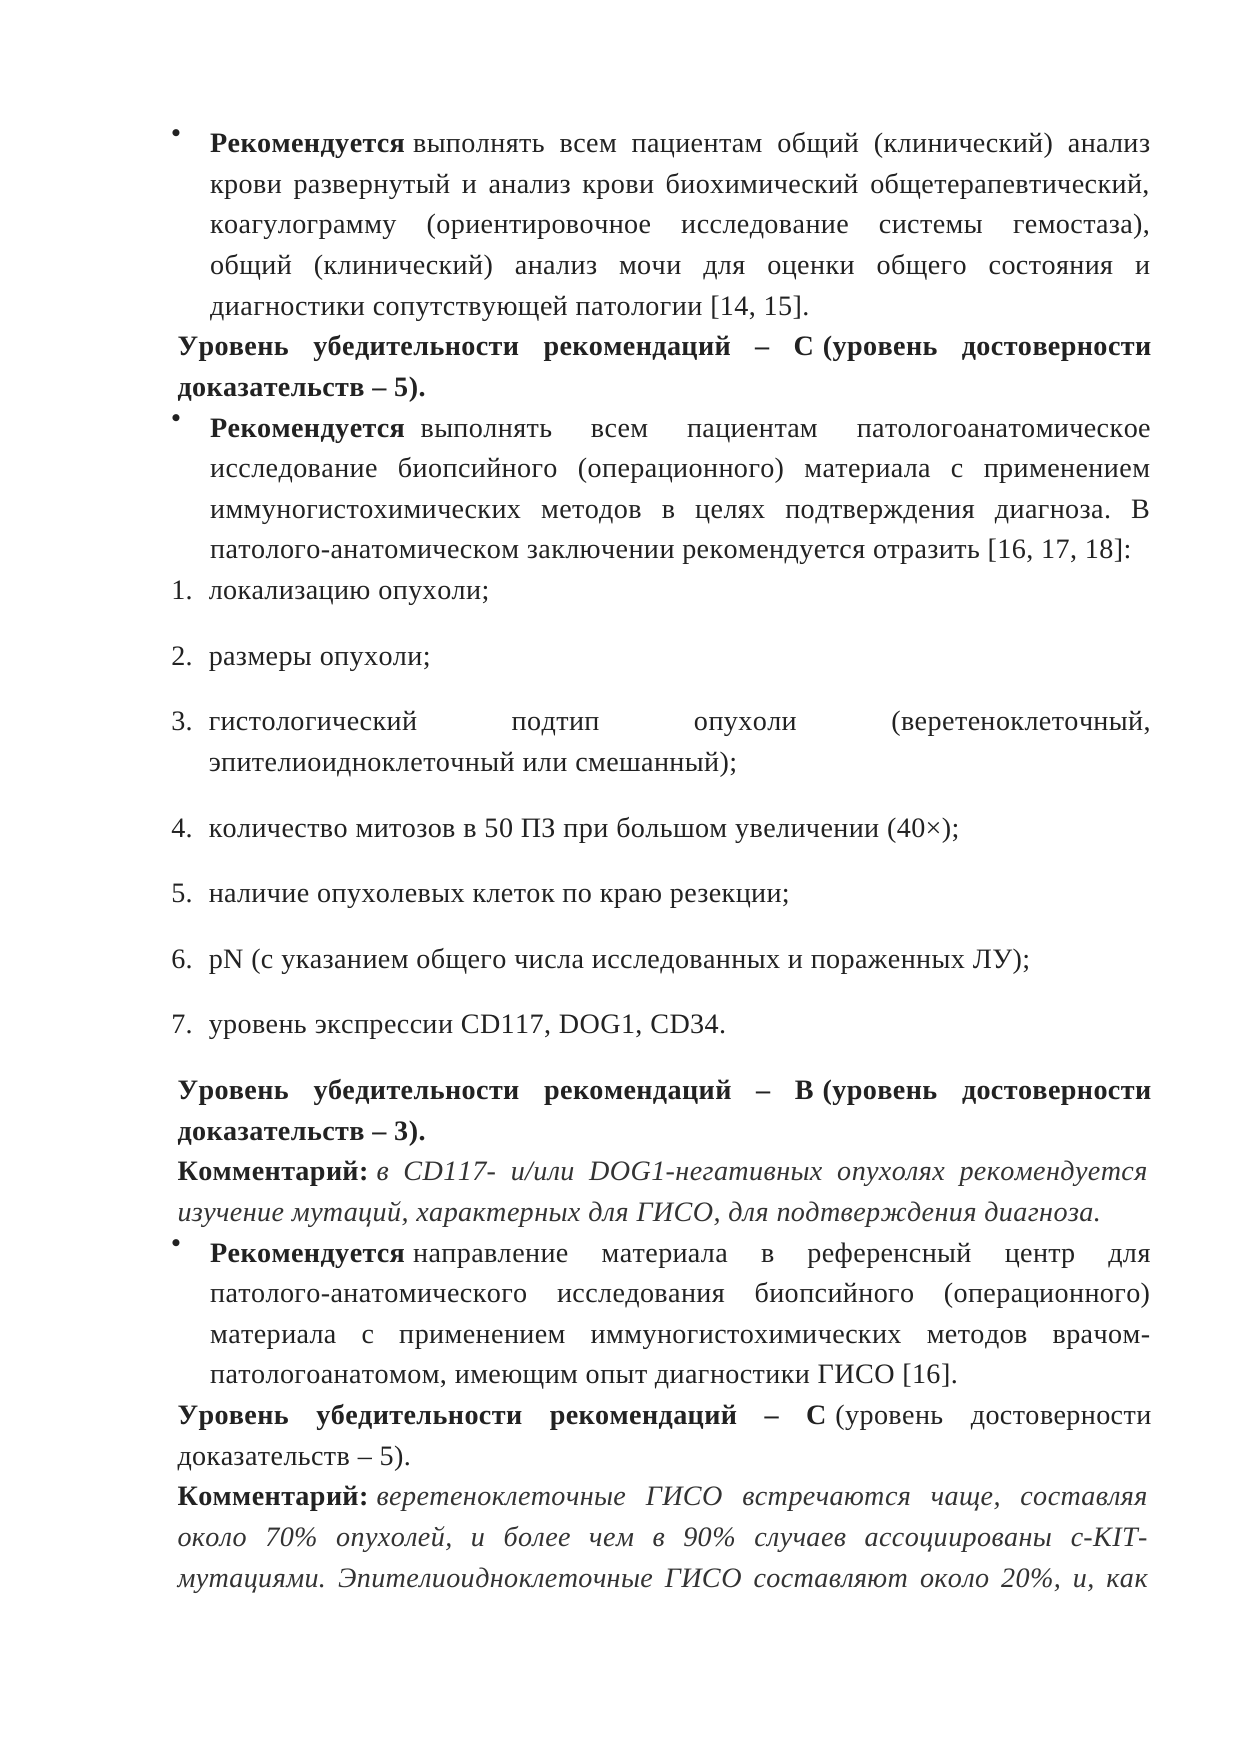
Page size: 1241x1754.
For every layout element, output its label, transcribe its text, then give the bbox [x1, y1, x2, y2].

list размеры опухоли; [171, 631, 1152, 671]
text Уровень убедительности рекомендаций – С (уровень достоверности доказательств – 5). [177, 321, 1152, 402]
list уровень экспрессии CD117, DOG1, CD34. [171, 999, 1152, 1040]
list Рекомендуется выполнять всем пациентам патологоанатомическое исследование биопсийного (операционного) материала с применением иммуногистохимических методов в целях подтверждения диагноза. В патолого-анатомическом заключении рекомендуется отразить [16, 17, 18]: [172, 402, 1152, 565]
text Комментарий: в CD117- и/или DOG1-негативных опухолях рекомендуется изучение мутаций, характерных для ГИСО, для подтверждения диагноза. [177, 1146, 1152, 1227]
text Уровень убедительности рекомендаций – B (уровень достоверности доказательств – 3). [177, 1065, 1152, 1146]
list гистологический подтип опухоли (веретеноклеточный, эпителиоидноклеточный или смешанный); [171, 696, 1152, 777]
list Рекомендуется выполнять всем пациентам общий (клинический) анализ крови развернутый и анализ крови биохимический общетерапевтический, коагулограмму (ориентировочное исследование системы гемостаза), общий (клинический) анализ мочи для оценки общего состояния и диагностики сопутствующей патологии [14, 15]. [172, 118, 1152, 321]
list локализацию опухоли; [171, 565, 1152, 606]
list наличие опухолевых клеток по краю резекции; [171, 868, 1152, 909]
list количество митозов в 50 ПЗ при большом увеличении (40×); [171, 802, 1152, 843]
text Уровень убедительности рекомендаций – С (уровень достоверности доказательств – 5). [177, 1390, 1152, 1471]
list рN (с указанием общего числа исследованных и пораженных ЛУ); [171, 934, 1152, 974]
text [177, 1471, 1152, 1593]
list Рекомендуется направление материала в референсный центр для патолого-анатомического исследования биопсийного (операционного) материала с применением иммуногистохимических методов врачом-патологоанатомом, имеющим опыт диагностики ГИСО [16]. [172, 1227, 1152, 1390]
